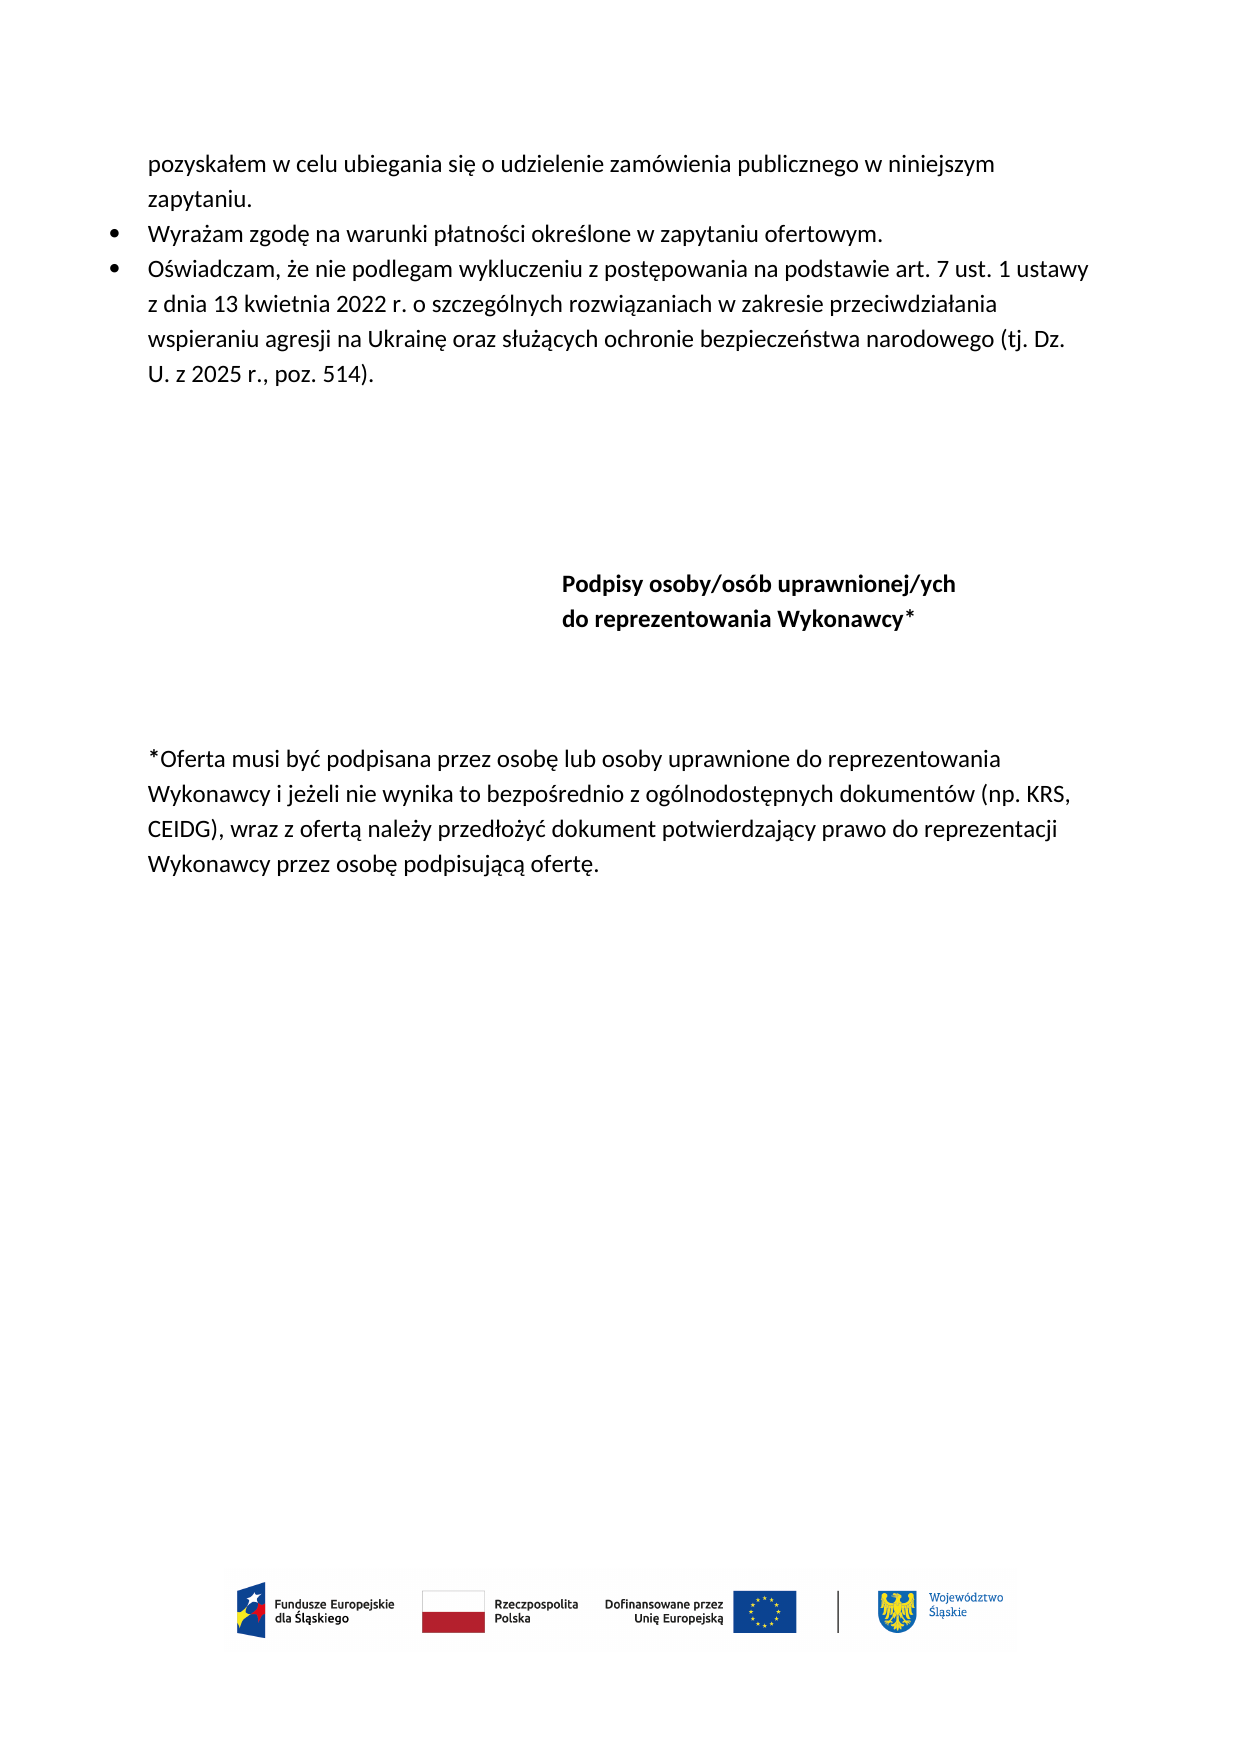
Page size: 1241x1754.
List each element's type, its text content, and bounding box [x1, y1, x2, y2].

list Wyrażam zgodę na warunki płatności określone w zapytaniu ofertowym. [110, 218, 1092, 248]
text *Oferta musi być podpisana przez osobę lub osoby uprawnione do reprezentowania Wykonawcy i jeżeli nie wynika to bezpośrednio z ogólnodostępnych dokumentów (np. KRS, CEIDG), wraz z ofertą należy przedłożyć dokument potwierdzający prawo do reprezentacji Wykonawcy przez osobę podpisującą ofertę. [148, 743, 1092, 878]
text Podpisy osoby/osób uprawnionej/ych [148, 568, 1092, 598]
text do reprezentowania Wykonawcy* [148, 603, 1092, 633]
picture [223, 1568, 1017, 1652]
list Oświadczam, że nie podlegam wykluczeniu z postępowania na podstawie art. 7 ust. 1 ustawy z dnia 13 kwietnia 2022 r. o szczególnych rozwiązaniach w zakresie przeciwdziałania wspieraniu agresji na Ukrainę oraz służących ochronie bezpieczeństwa narodowego (tj. Dz. U. z 2025 r., poz. 514). [110, 253, 1092, 388]
